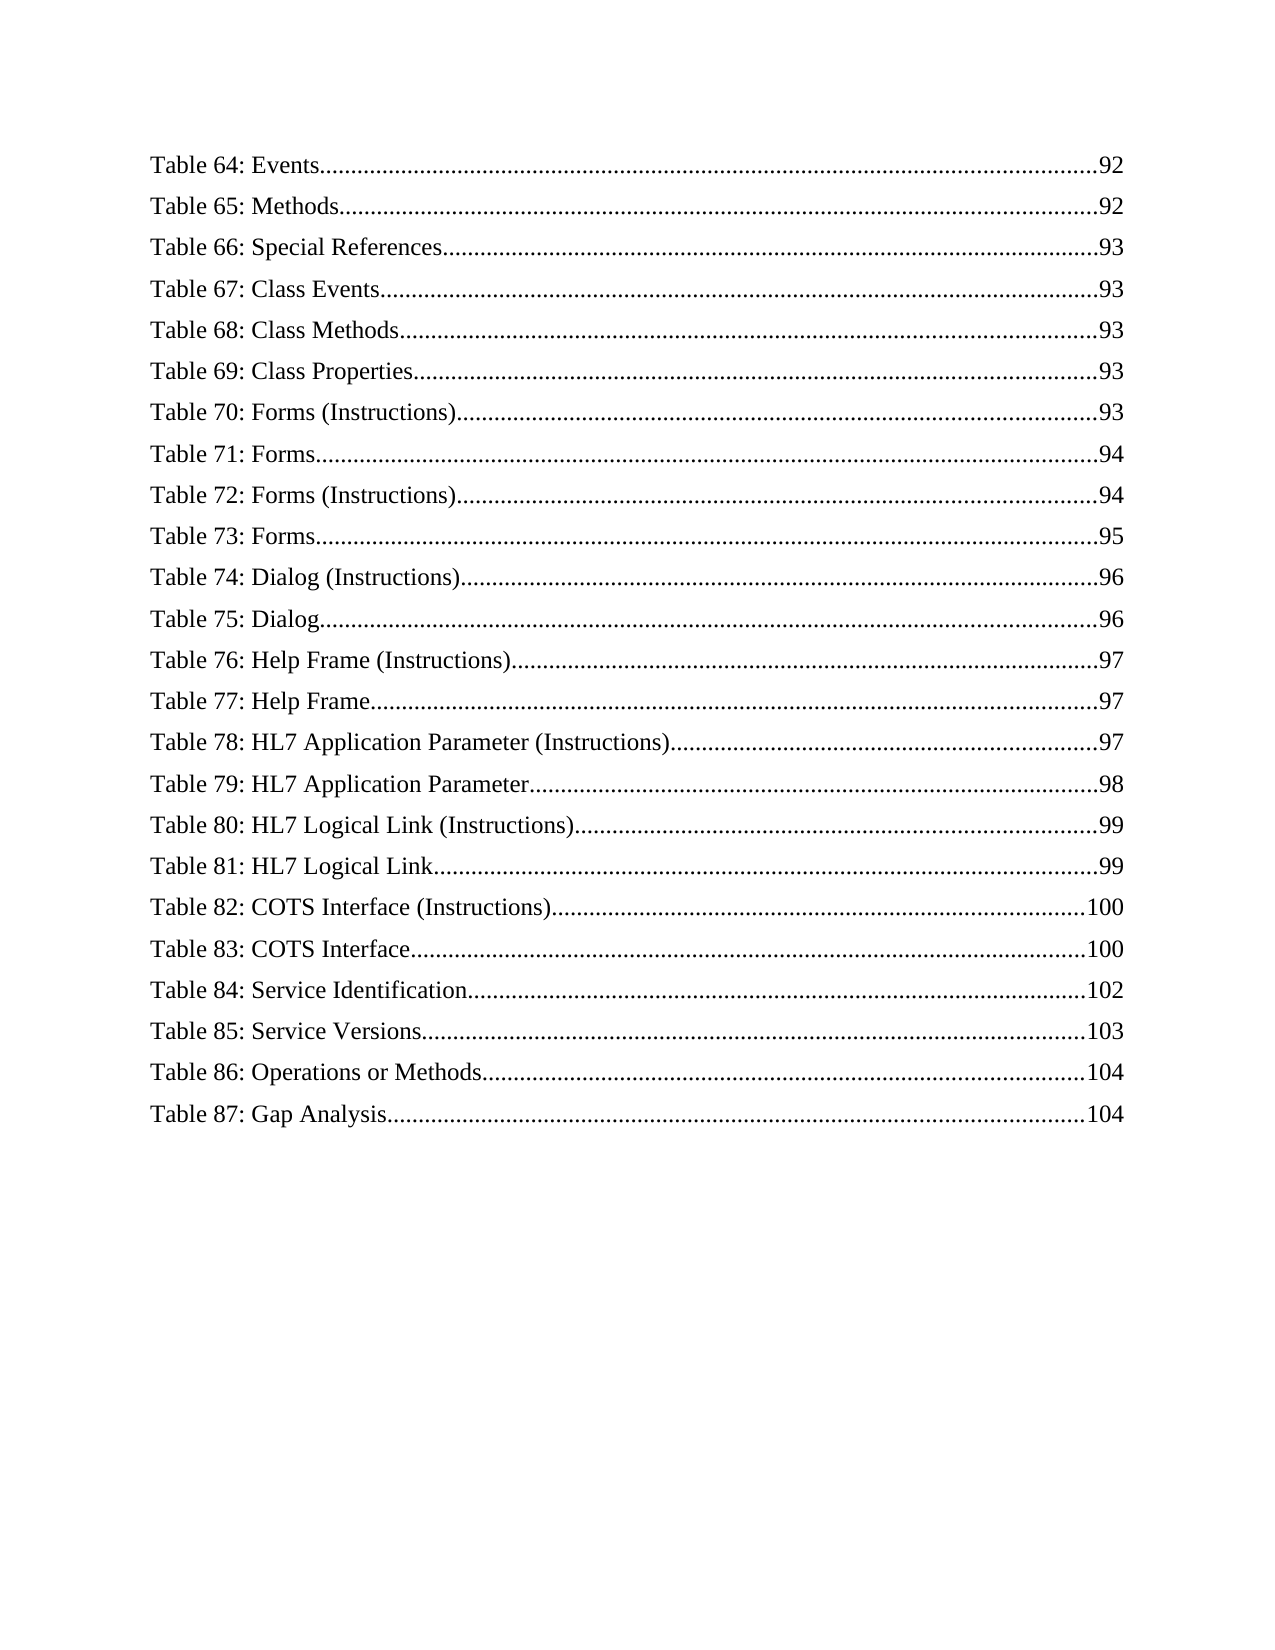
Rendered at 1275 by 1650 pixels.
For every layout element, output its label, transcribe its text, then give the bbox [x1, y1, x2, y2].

text Table 68: Class Methods 93 [150, 315, 1125, 344]
text Table 76: Help Frame (Instructions) 97 [150, 645, 1125, 674]
text Table 80: HL7 Logical Link (Instructions) 99 [150, 810, 1125, 839]
text Table 69: Class Properties 93 [150, 356, 1125, 385]
text Table 70: Forms (Instructions) 93 [150, 397, 1125, 426]
text Table 75: Dialog 96 [150, 604, 1125, 632]
text Table 64: Events 92 [150, 150, 1125, 179]
text Table 78: HL7 Application Parameter (Instructions) 97 [150, 727, 1125, 756]
text Table 73: Forms 95 [150, 521, 1125, 550]
text Table 66: Special References 93 [150, 232, 1125, 261]
text Table 74: Dialog (Instructions) 96 [150, 562, 1125, 591]
text Table 65: Methods 92 [150, 191, 1125, 220]
text Table 81: HL7 Logical Link 99 [150, 851, 1125, 880]
text Table 86: Operations or Methods 104 [150, 1057, 1125, 1086]
text Table 83: COTS Interface 100 [150, 934, 1125, 962]
text Table 67: Class Events 93 [150, 274, 1125, 302]
text Table 82: COTS Interface (Instructions) 100 [150, 892, 1125, 921]
text Table 84: Service Identification 102 [150, 975, 1125, 1004]
text Table 87: Gap Analysis 104 [150, 1099, 1125, 1127]
text Table 71: Forms 94 [150, 439, 1125, 467]
text Table 85: Service Versions 103 [150, 1016, 1125, 1045]
text Table 79: HL7 Application Parameter 98 [150, 769, 1125, 797]
text Table 72: Forms (Instructions) 94 [150, 480, 1125, 509]
text Table 77: Help Frame 97 [150, 686, 1125, 715]
